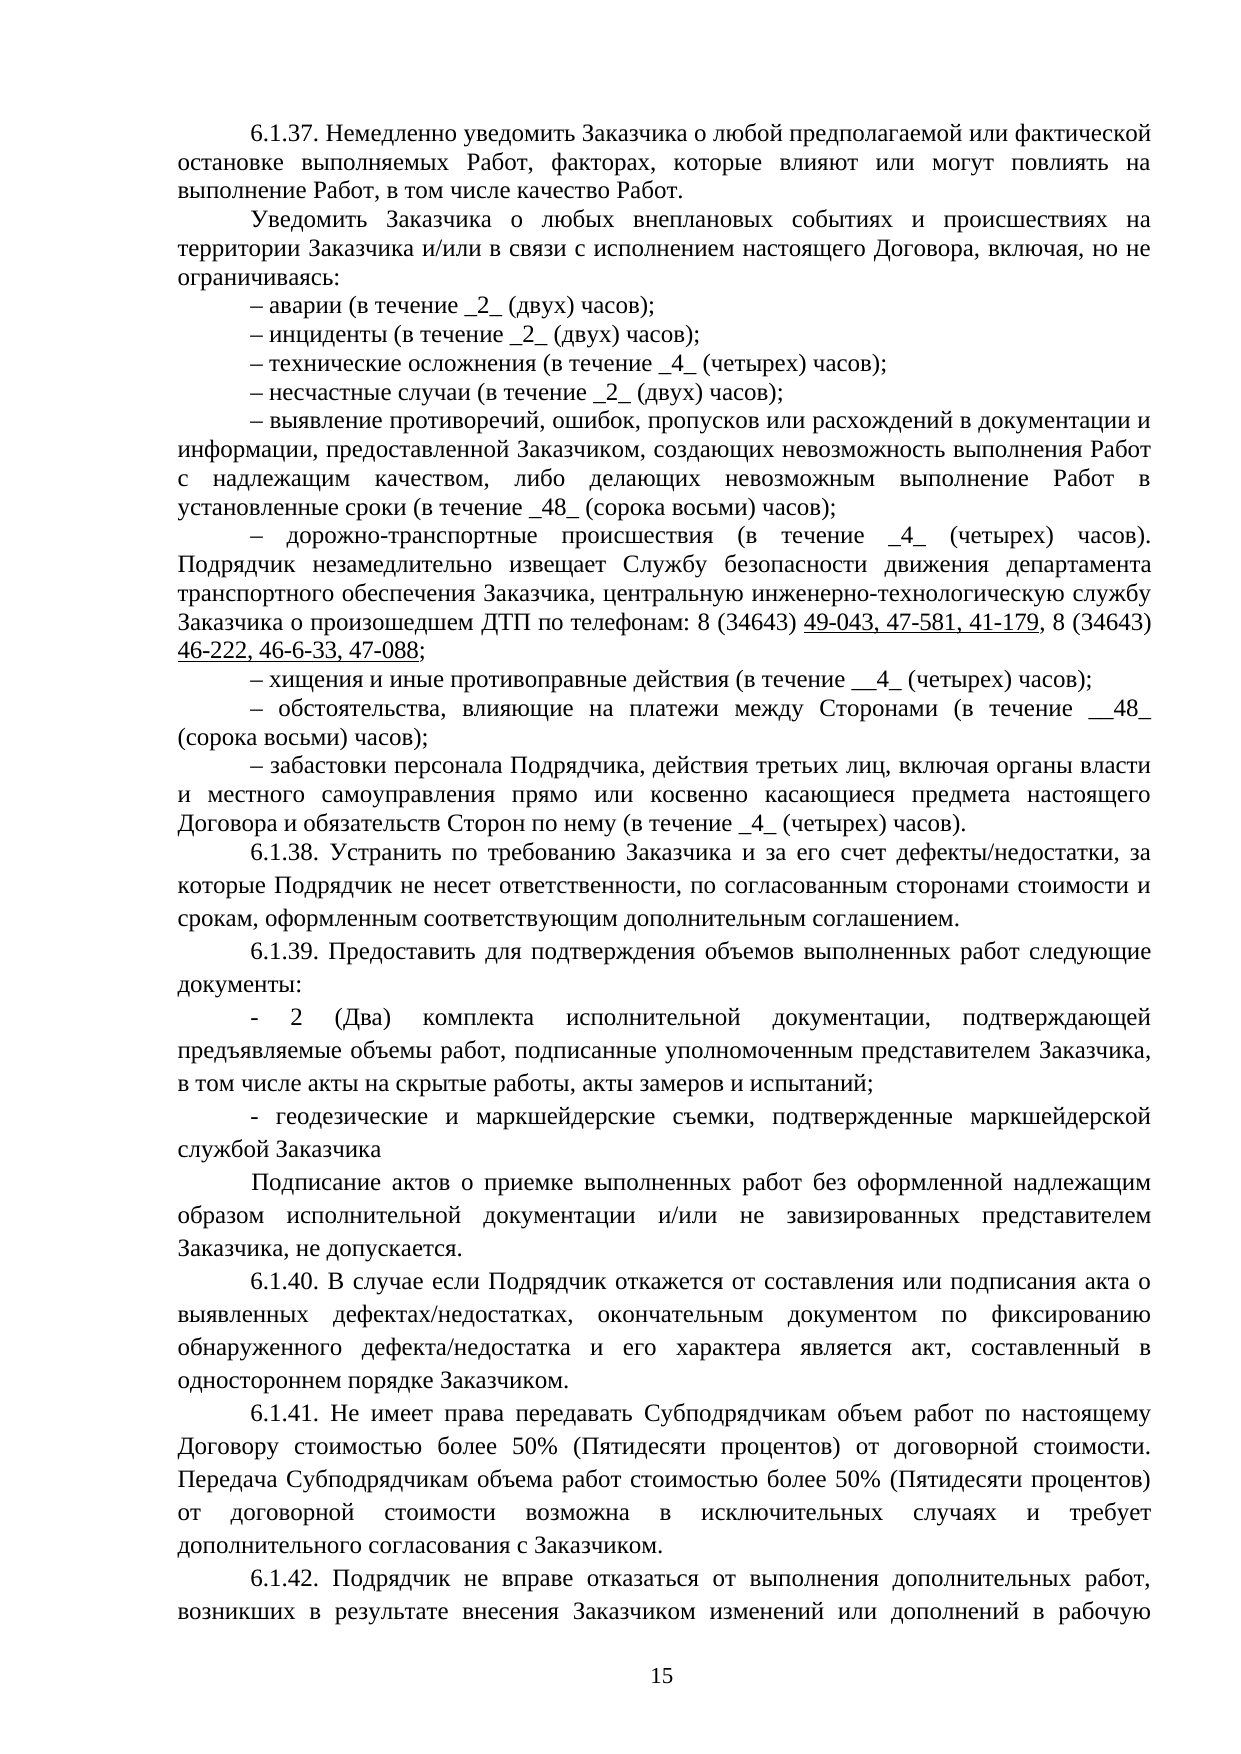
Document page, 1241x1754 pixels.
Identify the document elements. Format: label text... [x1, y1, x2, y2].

text 6.1.41. Не имеет права передавать Субподрядчикам объем работ по настоящему Договору стоимостью более 50% (Пятидесяти процентов) от договорной стоимости. Передача Субподрядчикам объема работ стоимостью более 50% (Пятидесяти процентов) от договорной стоимости возможна в исключительных случаях и требует дополнительного согласования с Заказчиком. [177, 1398, 1152, 1559]
text – технические осложнения (в течение _4_ (четырех) часов); [177, 348, 1152, 377]
text – обстоятельства, влияющие на платежи между Сторонами (в течение __48_ (сорока восьми) часов); [177, 693, 1152, 751]
text – хищения и иные противоправные действия (в течение __4_ (четырех) часов); [177, 664, 1152, 693]
text 6.1.39. Предоставить для подтверждения объемов выполненных работ следующие документы: [177, 936, 1152, 998]
text Подписание актов о приемке выполненных работ без оформленной надлежащим образом исполнительной документации и/или не завизированных представителем Заказчика, не допускается. [177, 1167, 1152, 1262]
text – забастовки персонала Подрядчика, действия третьих лиц, включая органы власти и местного самоуправления прямо или косвенно касающиеся предмета настоящего Договора и обязательств Сторон по нему (в течение _4_ (четырех) часов). [177, 751, 1152, 837]
text Уведомить Заказчика о любых внеплановых событиях и происшествиях на территории Заказчика и/или в связи с исполнением настоящего Договора, включая, но не ограничиваясь: [177, 204, 1152, 291]
text 6.1.40. В случае если Подрядчик откажется от составления или подписания акта о выявленных дефектах/недостатках, окончательным документом по фиксированию обнаруженного дефекта/недостатка и его характера является акт, составленный в одностороннем порядке Заказчиком. [177, 1266, 1152, 1394]
text – аварии (в течение _2_ (двух) часов); [177, 291, 1152, 319]
text 6.1.37. Немедленно уведомить Заказчика о любой предполагаемой или фактической остановке выполняемых Работ, факторах, которые влияют или могут повлиять на выполнение Работ, в том числе качество Работ. [177, 118, 1152, 204]
text - 2 (Два) комплекта исполнительной документации, подтверждающей предъявляемые объемы работ, подписанные уполномоченным представителем Заказчика, в том числе акты на скрытые работы, акты замеров и испытаний; [177, 1002, 1152, 1097]
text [177, 1563, 1152, 1625]
text - геодезические и маркшейдерские съемки, подтвержденные маркшейдерской службой Заказчика [177, 1101, 1152, 1163]
text 6.1.38. Устранить по требованию Заказчика и за его счет дефекты/недостатки, за которые Подрядчик не несет ответственности, по согласованным сторонами стоимости и срокам, оформленным соответствующим дополнительным соглашением. [177, 837, 1152, 932]
text – несчастные случаи (в течение _2_ (двух) часов); [177, 377, 1152, 406]
text – инциденты (в течение _2_ (двух) часов); [177, 319, 1152, 348]
text – выявление противоречий, ошибок, пропусков или расхождений в документации и информации, предоставленной Заказчиком, создающих невозможность выполнения Работ с надлежащим качеством, либо делающих невозможным выполнение Работ в установленные сроки (в течение _48_ (сорока восьми) часов); [177, 406, 1152, 521]
text – дорожно-транспортные происшествия (в течение _4_ (четырех) часов). Подрядчик незамедлительно извещает Службу безопасности движения департамента транспортного обеспечения Заказчика, центральную инженерно-технологическую службу Заказчика о произошедшем ДТП по телефонам: 8 (34643) 49-043, 47-581, 41-179, 8 (34643) 46-222, 46-6-33, 47-088; [177, 521, 1152, 664]
